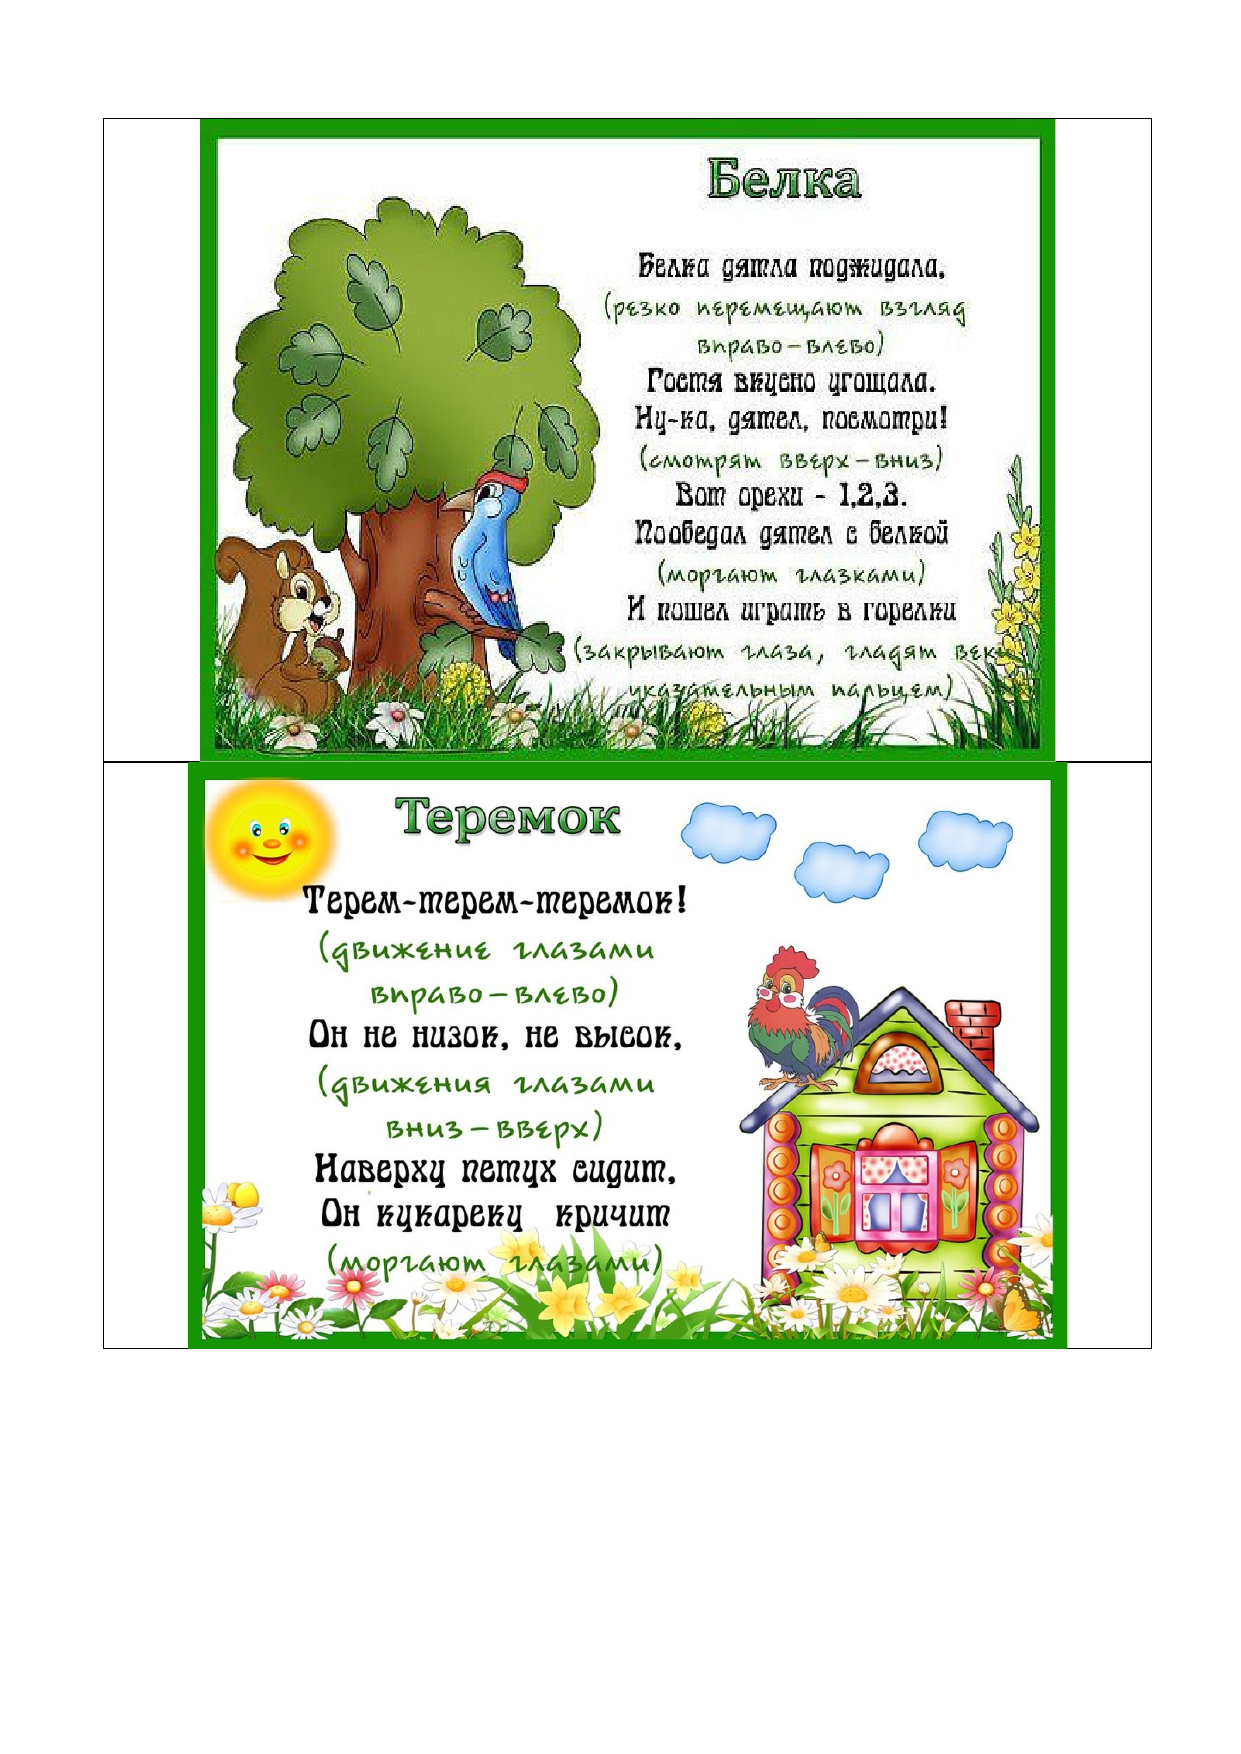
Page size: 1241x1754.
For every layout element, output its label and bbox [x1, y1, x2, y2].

table_cell [1056, 119, 1151, 761]
picture [187, 119, 1068, 1349]
table_cell [104, 763, 187, 1348]
table_cell [104, 119, 199, 761]
table_cell [1068, 763, 1151, 1348]
